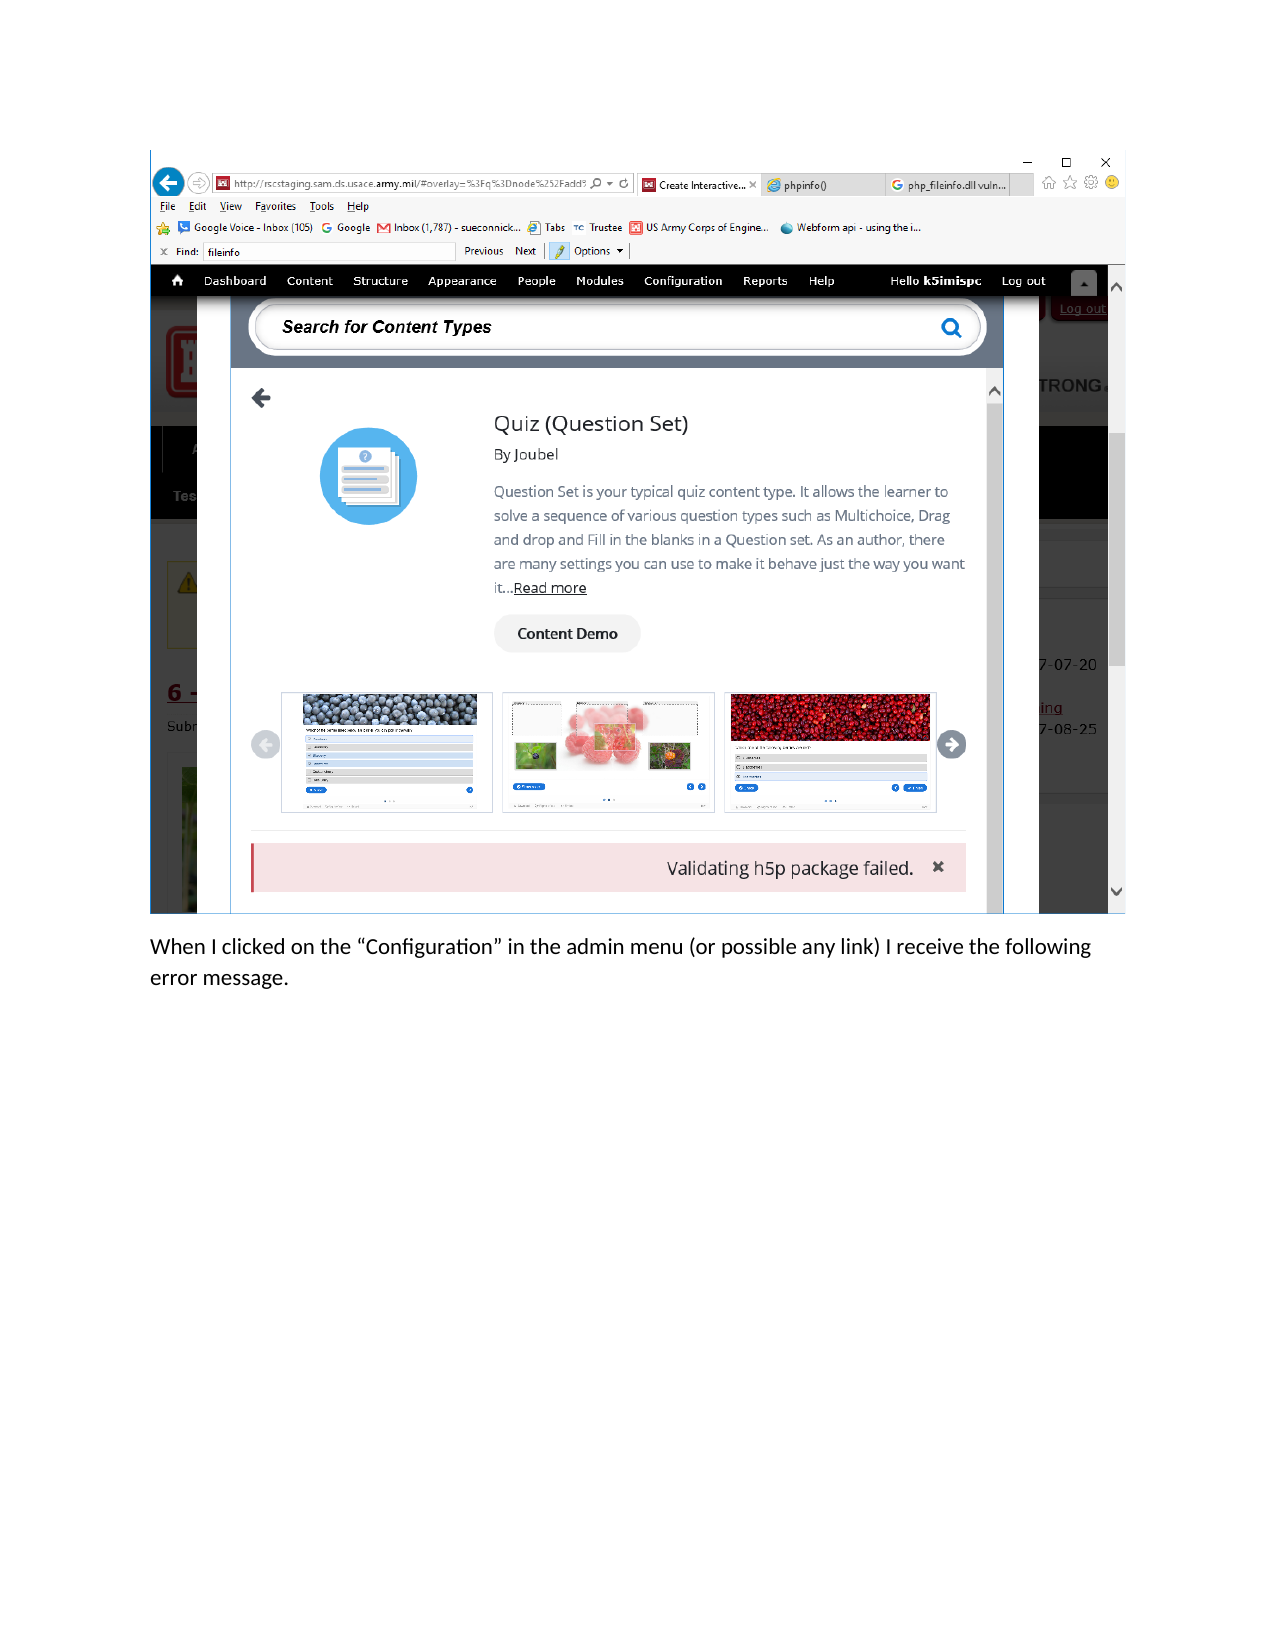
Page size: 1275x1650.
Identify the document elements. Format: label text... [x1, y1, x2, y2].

picture [150, 150, 1125, 914]
text When I clicked on the “Configuration” in the admin menu (or possible any link) I receive the following error message. [150, 932, 1125, 991]
